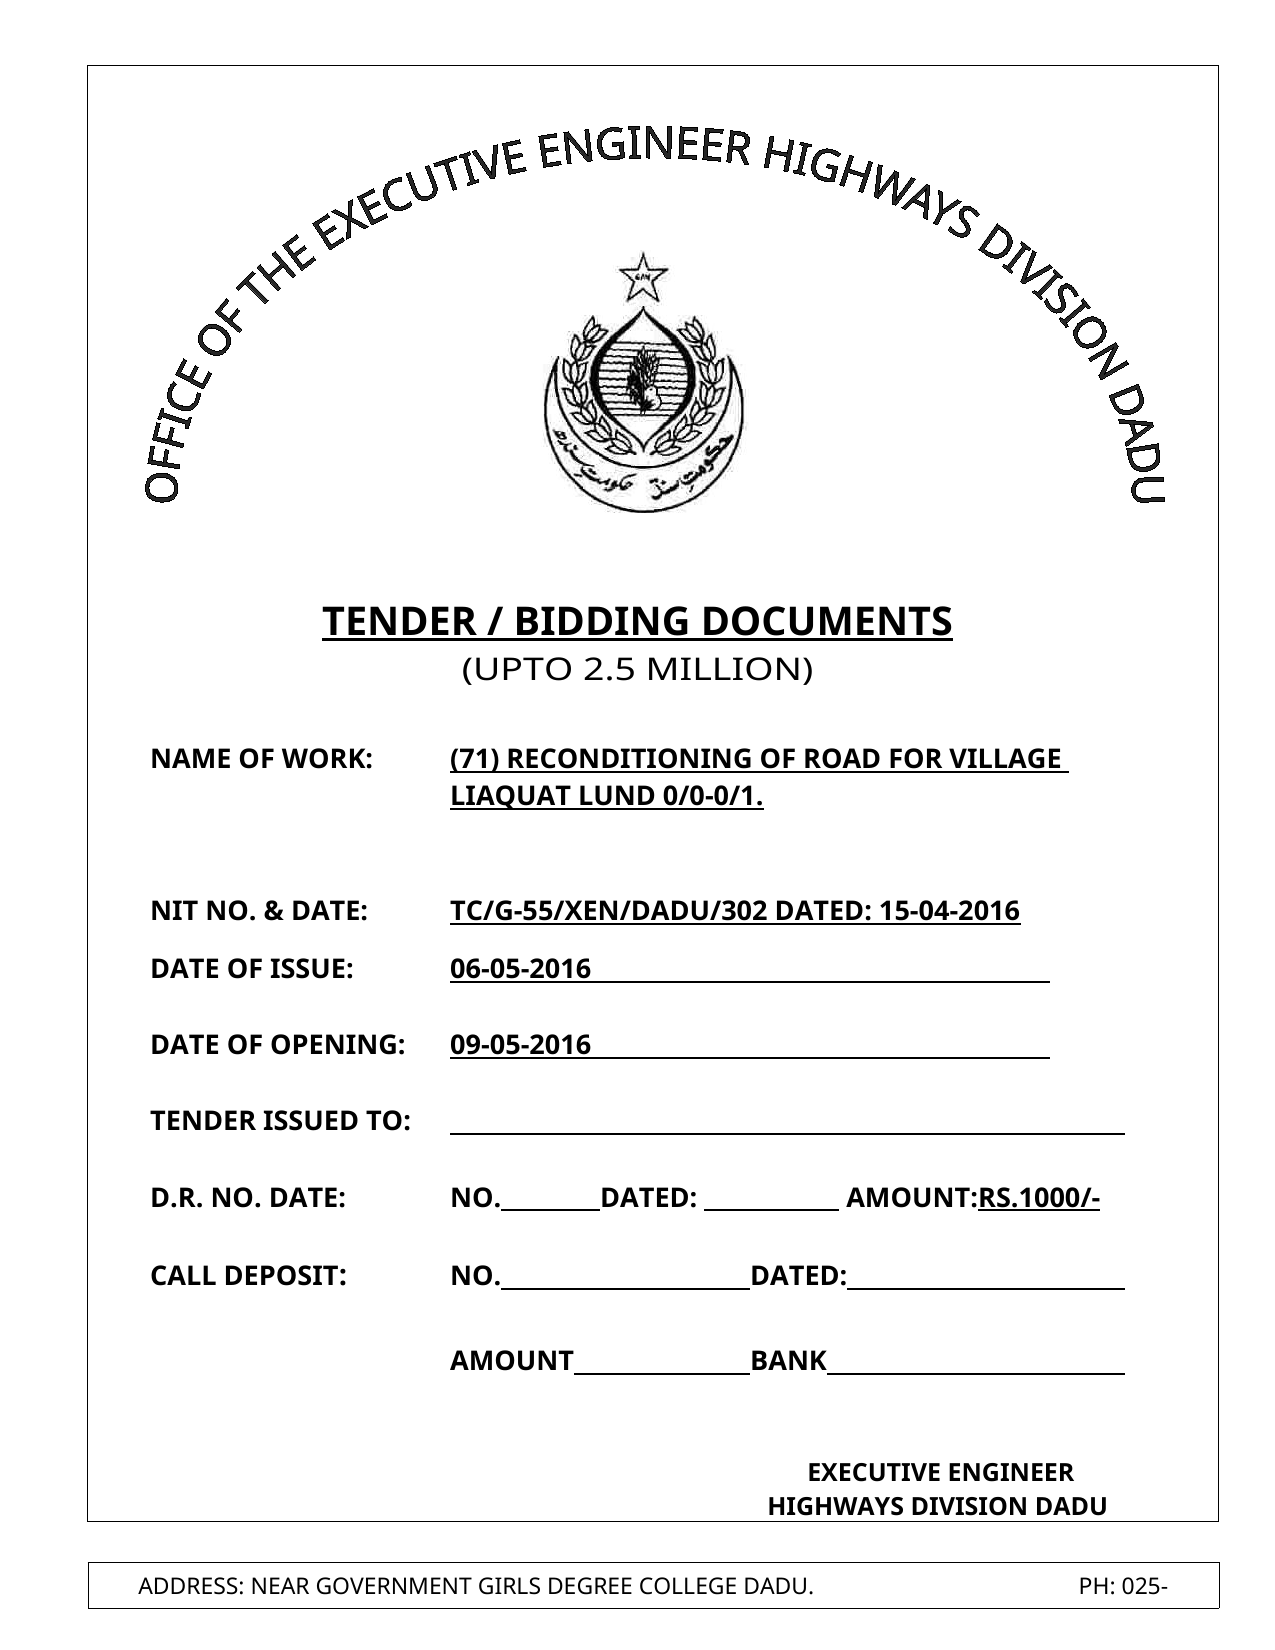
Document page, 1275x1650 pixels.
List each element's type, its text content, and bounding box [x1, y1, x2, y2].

text TENDER / BIDDING DOCUMENTS [150, 593, 1125, 647]
text NAME OF WORK: (71) Reconditioning of road for village Liaquat Lund 0/0-0/1. [150, 739, 1125, 813]
text DATE OF ISSUE: 06-05-2016 [150, 949, 1125, 986]
text HIGHWAYS DIVISION DADU [750, 1488, 1125, 1522]
text DATE OF OPENING: 09-05-2016 [150, 1026, 1125, 1063]
text D.R. NO. DATE: NO. DATED: AMOUNT:RS.1000/- [150, 1178, 1125, 1215]
text CALL DEPOSIT: NO. DATED: [150, 1254, 1125, 1294]
text NIT NO. & DATE: TC/G-55/XEN/DADU/302 DATED: 15-04-2016 [150, 892, 1125, 929]
text (UPTO 2.5 MILLION) [150, 647, 1125, 689]
picture [540, 250, 749, 519]
text TENDER ISSUED TO: [150, 1102, 1125, 1139]
text EXECUTIVE ENGINEER [750, 1454, 1125, 1488]
text AMOUNT BANK [150, 1342, 1125, 1378]
